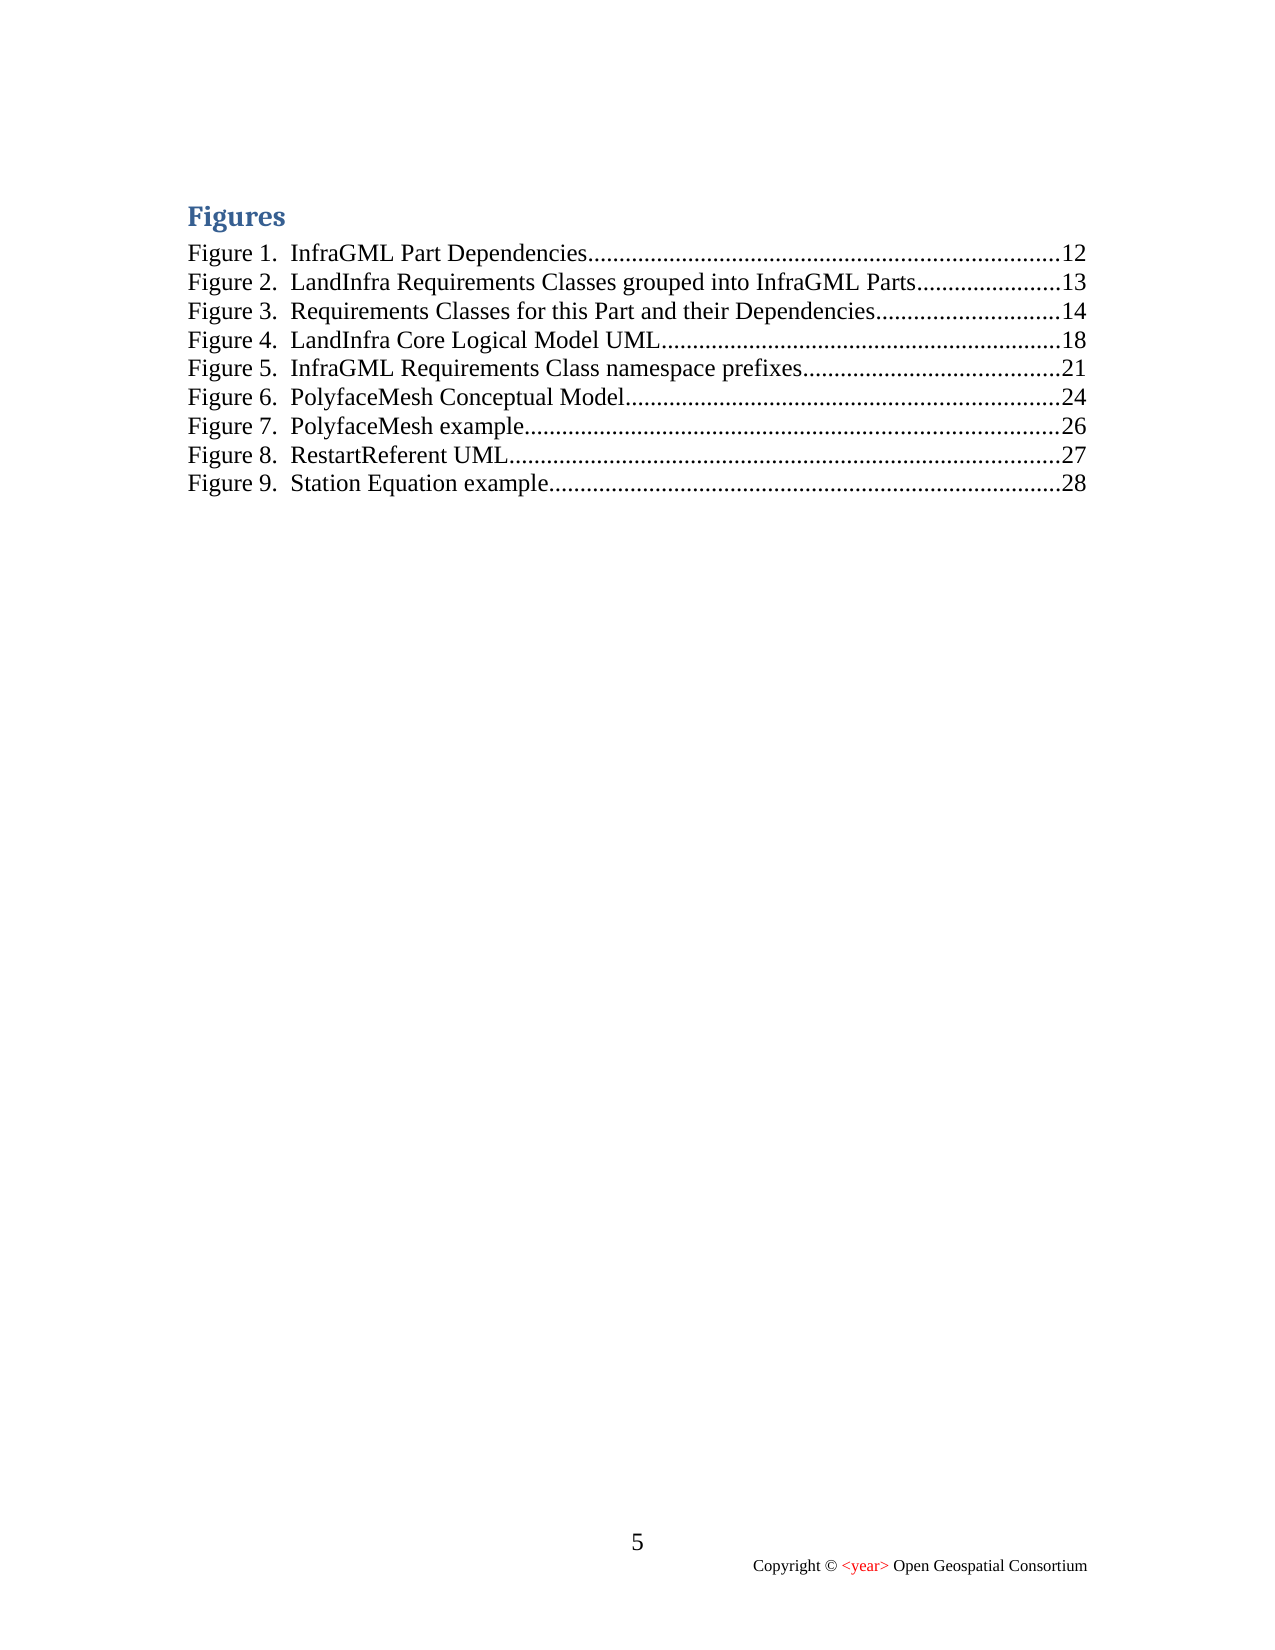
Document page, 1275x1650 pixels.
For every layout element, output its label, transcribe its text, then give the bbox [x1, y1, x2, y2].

text Figure 6. PolyfaceMesh Conceptual Model 24 [187, 382, 1087, 411]
text Figure 2. LandInfra Requirements Classes grouped into InfraGML Parts 13 [187, 267, 1087, 296]
subtitle Figures [187, 200, 1087, 233]
text Figure 8. RestartReferent UML 27 [187, 440, 1087, 468]
text Figure 9. Station Equation example 28 [187, 468, 1087, 497]
text Figure 1. InfraGML Part Dependencies 12 [187, 238, 1087, 267]
text Figure 3. Requirements Classes for this Part and their Dependencies 14 [187, 296, 1087, 325]
text Figure 4. LandInfra Core Logical Model UML 18 [187, 325, 1087, 353]
text Figure 5. InfraGML Requirements Class namespace prefixes 21 [187, 353, 1087, 382]
text Figure 7. PolyfaceMesh example 26 [187, 411, 1087, 440]
